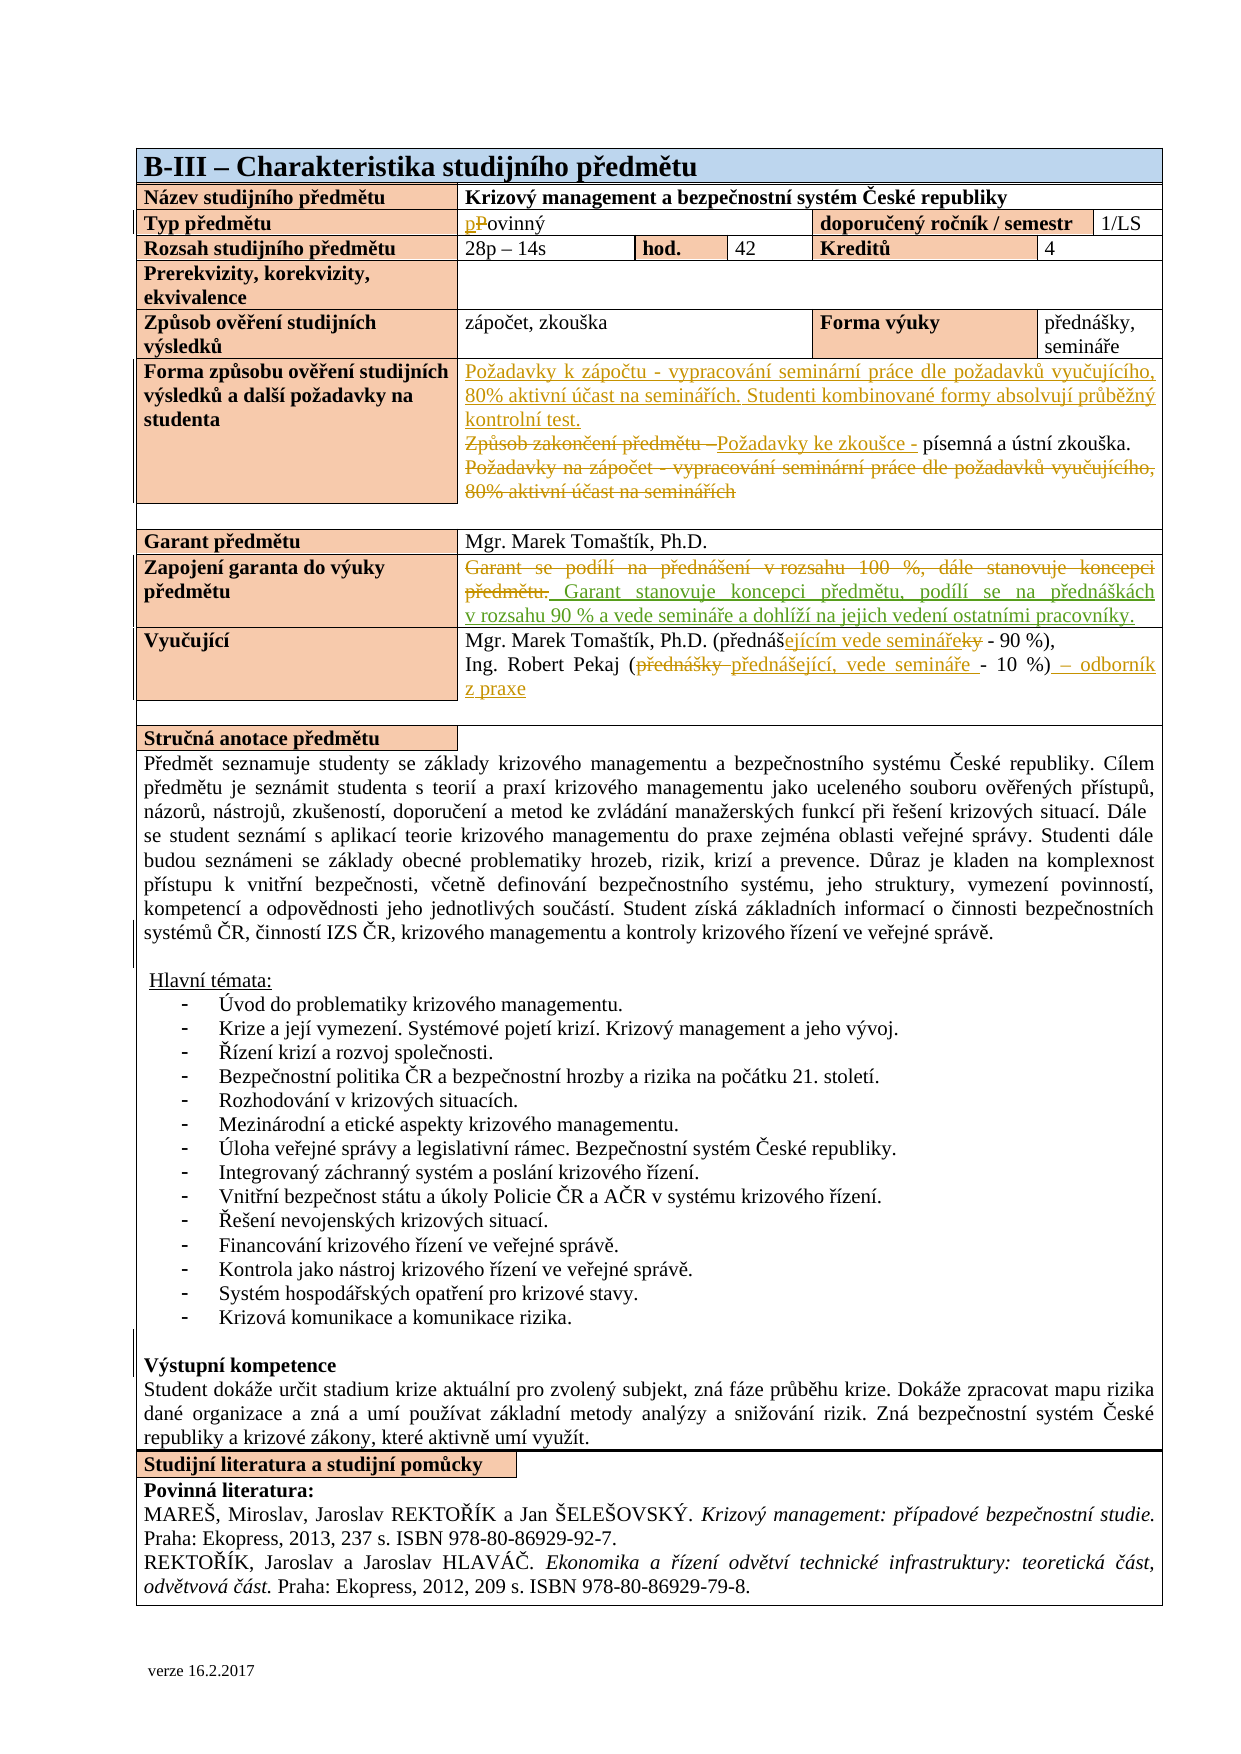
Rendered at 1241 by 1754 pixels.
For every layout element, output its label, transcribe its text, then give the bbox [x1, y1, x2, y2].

table_cell Garant předmětu [137, 530, 457, 553]
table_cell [137, 1477, 1162, 1605]
table_cell Stručná anotace předmětu [137, 726, 457, 750]
table_cell [458, 555, 1162, 627]
table_cell 4 [1038, 236, 1162, 259]
table_cell [137, 503, 1162, 528]
table_cell Typ předmětu [137, 210, 457, 234]
table_cell 1/LS [1094, 210, 1162, 234]
table_cell Název studijního předmětu [137, 185, 457, 209]
table_cell Předmět seznamuje studenty se základy krizového managementu a bezpečnostního systému České republiky. Cílem předmětu je seznámit studenta s teorií a praxí krizového managementu jako uceleného souboru ověřených přístupů, názorů, nástrojů, zkušeností, doporučení a metod ke zvládání manažerských funkcí při řešení krizových situací. Dále se student seznámí s aplikací teorie krizového managementu do praxe zejména oblasti veřejné správy. Studenti dále budou seznámeni se základy obecné problematiky hrozeb, rizik, krizí a prevence. Důraz je kladen na komplexnost přístupu k vnitřní bezpečnosti, včetně definování bezpečnostního systému, jeho struktury, vymezení povinností, kompetencí a odpovědnosti jeho jednotlivých součástí. Student získá základních informací o činnosti bezpečnostních systémů ČR, činností IZS ČR, krizového managementu a kontroly krizového řízení ve veřejné správě. Hlavní témata: Úvod do problematiky krizového managementu. Krize a její vymezení. Systémové pojetí krizí. Krizový management a jeho vývoj. Řízení krizí a rozvoj společnosti. Bezpečnostní politika ČR a bezpečnostní hrozby a rizika na počátku 21. století. Rozhodování v krizových situacích. Mezinárodní a etické aspekty krizového managementu. Úloha veřejné správy a legislativní rámec. Bezpečnostní systém České republiky. Integrovaný záchranný systém a poslání krizového řízení. Vnitřní bezpečnost státu a úkoly Policie ČR a AČR v systému krizového řízení. Řešení nevojenských krizových situací. Financování krizového řízení ve veřejné správě. Kontrola jako nástroj krizového řízení ve veřejné správě. Systém hospodářských opatření pro krizové stavy. Krizová komunikace a komunikace rizika. Výstupní kompetence Student dokáže určit stadium krize aktuální pro zvolený subjekt, zná fáze průběhu krize. Dokáže zpracovat mapu rizika dané organizace a zná a umí používat základní metody analýzy a snižování rizik. Zná bezpečnostní systém České republiky a krizové zákony, které aktivně umí využít. [137, 750, 1162, 1449]
table_cell [458, 261, 1162, 309]
table_cell Vyučující [137, 628, 457, 700]
table_cell Způsob ověření studijních výsledků [137, 310, 457, 358]
table_cell Rozsah studijního předmětu [137, 236, 457, 259]
table_cell 28p – 14s [458, 236, 634, 259]
table_header B-III – Charakteristika studijního předmětu [137, 149, 1162, 182]
table_cell zápočet, zkouška [458, 310, 812, 358]
table_cell Prerekvizity, korekvizity, ekvivalence [137, 261, 457, 309]
table_cell ovinný [458, 210, 812, 234]
table_cell [517, 1452, 1162, 1477]
table_cell Kreditů [813, 236, 1037, 259]
table_cell Studijní literatura a studijní pomůcky [137, 1452, 516, 1477]
table_cell Forma způsobu ověření studijních výsledků a další požadavky na studenta [137, 359, 457, 503]
table_cell písemná a ústní zkouška. [458, 359, 1162, 503]
table_cell [137, 700, 1162, 725]
table_cell hod. [636, 236, 727, 259]
table_cell Mgr. Marek Tomaštík, Ph.D. (přednáš - 90 %), Ing. Robert Pekaj (- 10 %) [458, 628, 1162, 700]
table_cell doporučený ročník / semestr [813, 210, 1093, 234]
table_cell 42 [728, 236, 812, 259]
table_cell Zapojení garanta do výuky předmětu [137, 555, 457, 627]
table_cell Krizový management a bezpečnostní systém České republiky [458, 185, 1162, 209]
table_cell přednášky, semináře [1038, 310, 1162, 358]
table_cell Mgr. Marek Tomaštík, Ph.D. [458, 530, 1162, 553]
table_cell Forma výuky [813, 310, 1037, 358]
table_cell [458, 726, 1162, 750]
